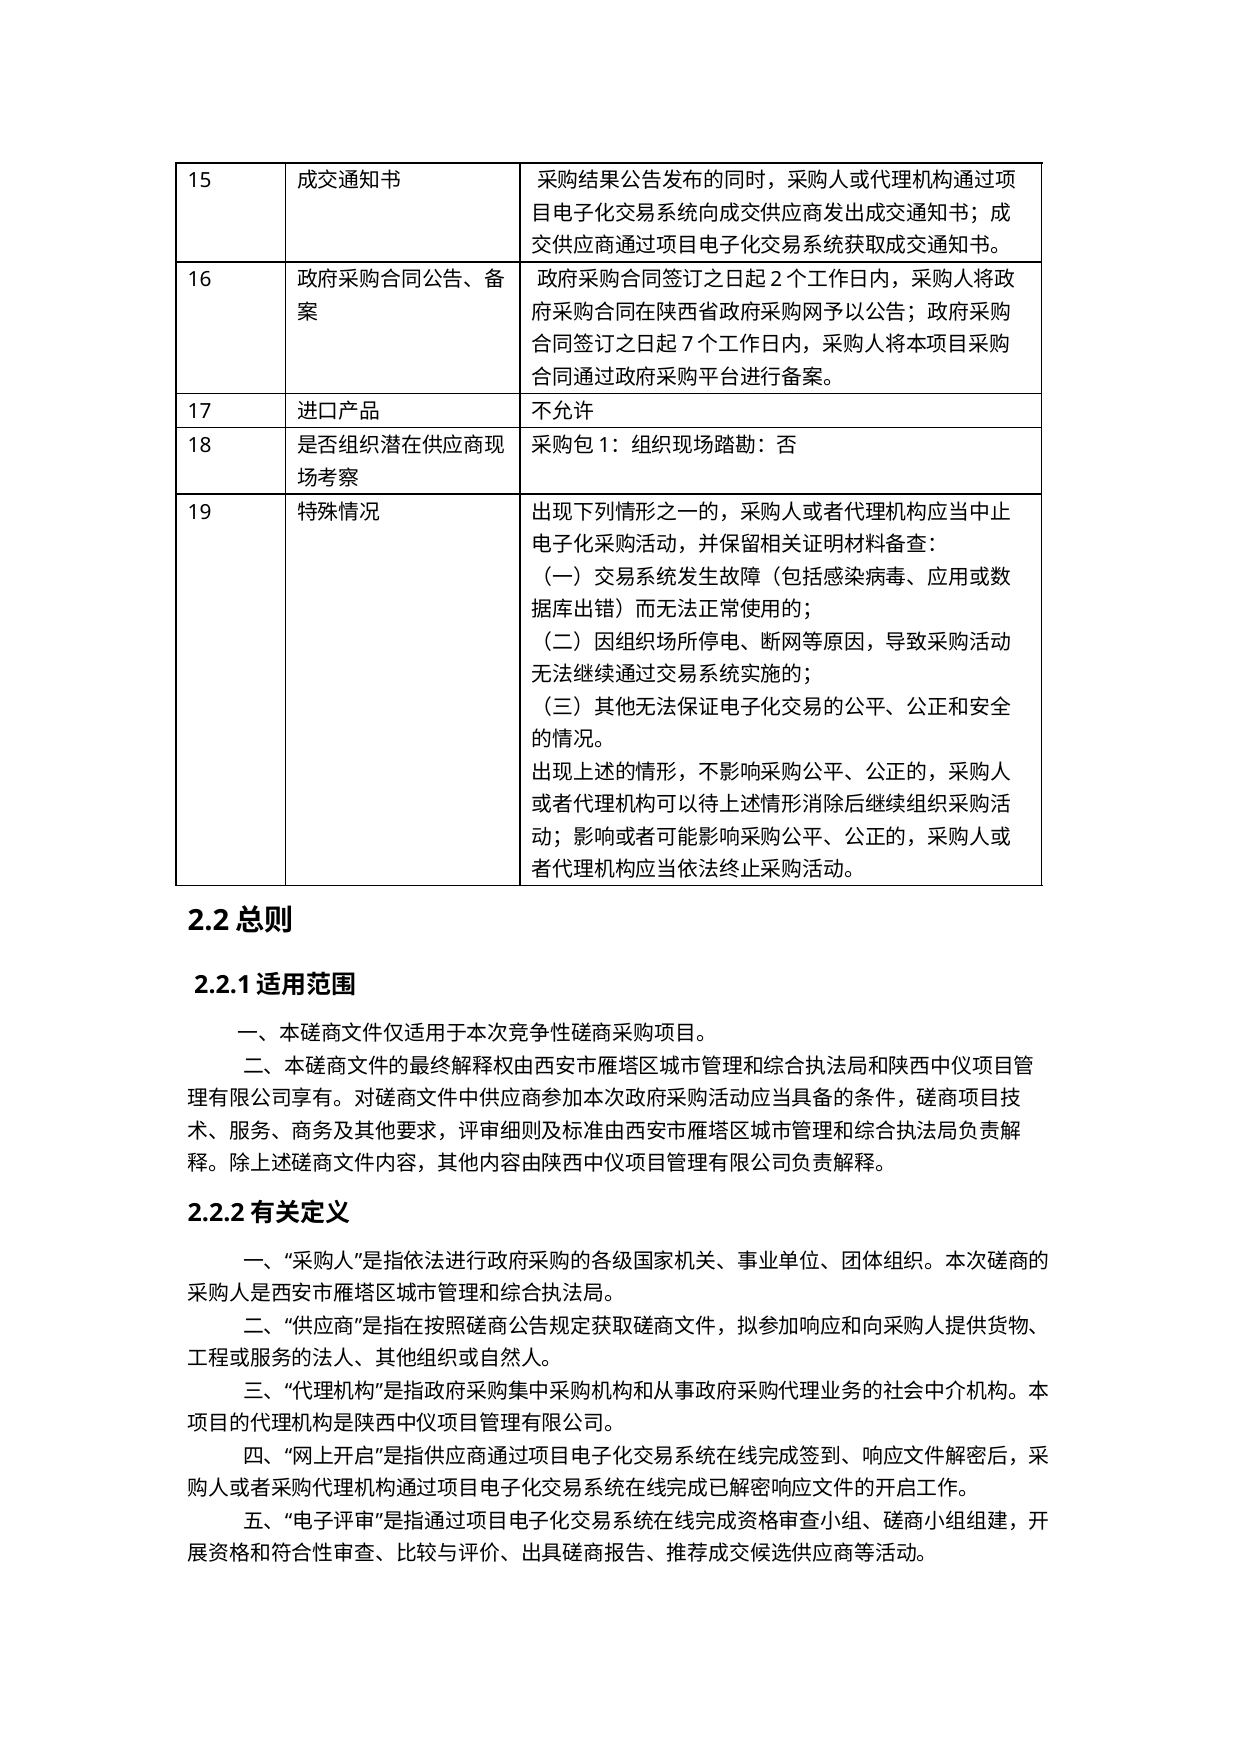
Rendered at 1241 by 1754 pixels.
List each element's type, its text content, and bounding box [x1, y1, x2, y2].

table_cell 进口产品 [286, 394, 519, 427]
table_cell 15 [177, 164, 285, 261]
text 二、“供应商”是指在按照磋商公告规定获取磋商文件，拟参加响应和向采购人提供货物、工程或服务的法人、其他组织或自然人。 [187, 1309, 1053, 1374]
table_cell 是否组织潜在供应商现场考察 [286, 428, 519, 493]
text 一、“采购人”是指依法进行政府采购的各级国家机关、事业单位、团体组织。本次磋商的采购人是西安市雁塔区城市管理和综合执法局。 [187, 1244, 1053, 1309]
table_cell 17 [177, 394, 285, 427]
table_cell 特殊情况 [286, 495, 519, 885]
table_cell 出现下列情形之一的，采购人或者代理机构应当中止电子化采购活动，并保留相关证明材料备查： （一）交易系统发生故障（包括感染病毒、应用或数据库出错）而无法正常使用的； （二）因组织场所停电、断网等原因，导致采购活动无法继续通过交易系统实施的； （三）其他无法保证电子化交易的公平、公正和安全的情况。 出现上述的情形，不影响采购公平、公正的，采购人或者代理机构可以待上述情形消除后继续组织采购活动；影响或者可能影响采购公平、公正的，采购人或者代理机构应当依法终止采购活动。 [521, 495, 1041, 885]
table_cell 政府采购合同签订之日起2个工作日内，采购人将政府采购合同在陕西省政府采购网予以公告；政府采购合同签订之日起7个工作日内，采购人将本项目采购合同通过政府采购平台进行备案。 [521, 263, 1041, 393]
text 一、本磋商文件仅适用于本次竞争性磋商采购项目。 [187, 1016, 1053, 1049]
table_cell 成交通知书 [286, 164, 519, 261]
text 2.2.2有关定义 [187, 1179, 1053, 1244]
text 四、“网上开启”是指供应商通过项目电子化交易系统在线完成签到、响应文件解密后，采购人或者采购代理机构通过项目电子化交易系统在线完成已解密响应文件的开启工作。 [187, 1439, 1053, 1504]
table_cell 采购包1：组织现场踏勘：否 [521, 428, 1041, 493]
text 三、“代理机构”是指政府采购集中采购机构和从事政府采购代理业务的社会中介机构。本项目的代理机构是陕西中仪项目管理有限公司。 [187, 1374, 1053, 1439]
table_cell 采购结果公告发布的同时，采购人或代理机构通过项目电子化交易系统向成交供应商发出成交通知书；成交供应商通过项目电子化交易系统获取成交通知书。 [521, 164, 1041, 261]
table_cell 不允许 [521, 394, 1041, 427]
table_cell 政府采购合同公告、备案 [286, 263, 519, 393]
table_cell 19 [177, 495, 285, 885]
text 五、“电子评审”是指通过项目电子化交易系统在线完成资格审查小组、磋商小组组建，开展资格和符合性审查、比较与评价、出具磋商报告、推荐成交候选供应商等活动。 [187, 1504, 1053, 1569]
text 二、本磋商文件的最终解释权由西安市雁塔区城市管理和综合执法局和陕西中仪项目管理有限公司享有。对磋商文件中供应商参加本次政府采购活动应当具备的条件，磋商项目技术、服务、商务及其他要求，评审细则及标准由西安市雁塔区城市管理和综合执法局负责解释。除上述磋商文件内容，其他内容由陕西中仪项目管理有限公司负责解释。 [187, 1049, 1053, 1179]
text 2.2总则 [187, 886, 1053, 951]
text 2.2.1适用范围 [187, 951, 1053, 1016]
table_cell 16 [177, 263, 285, 393]
table_cell 18 [177, 428, 285, 493]
